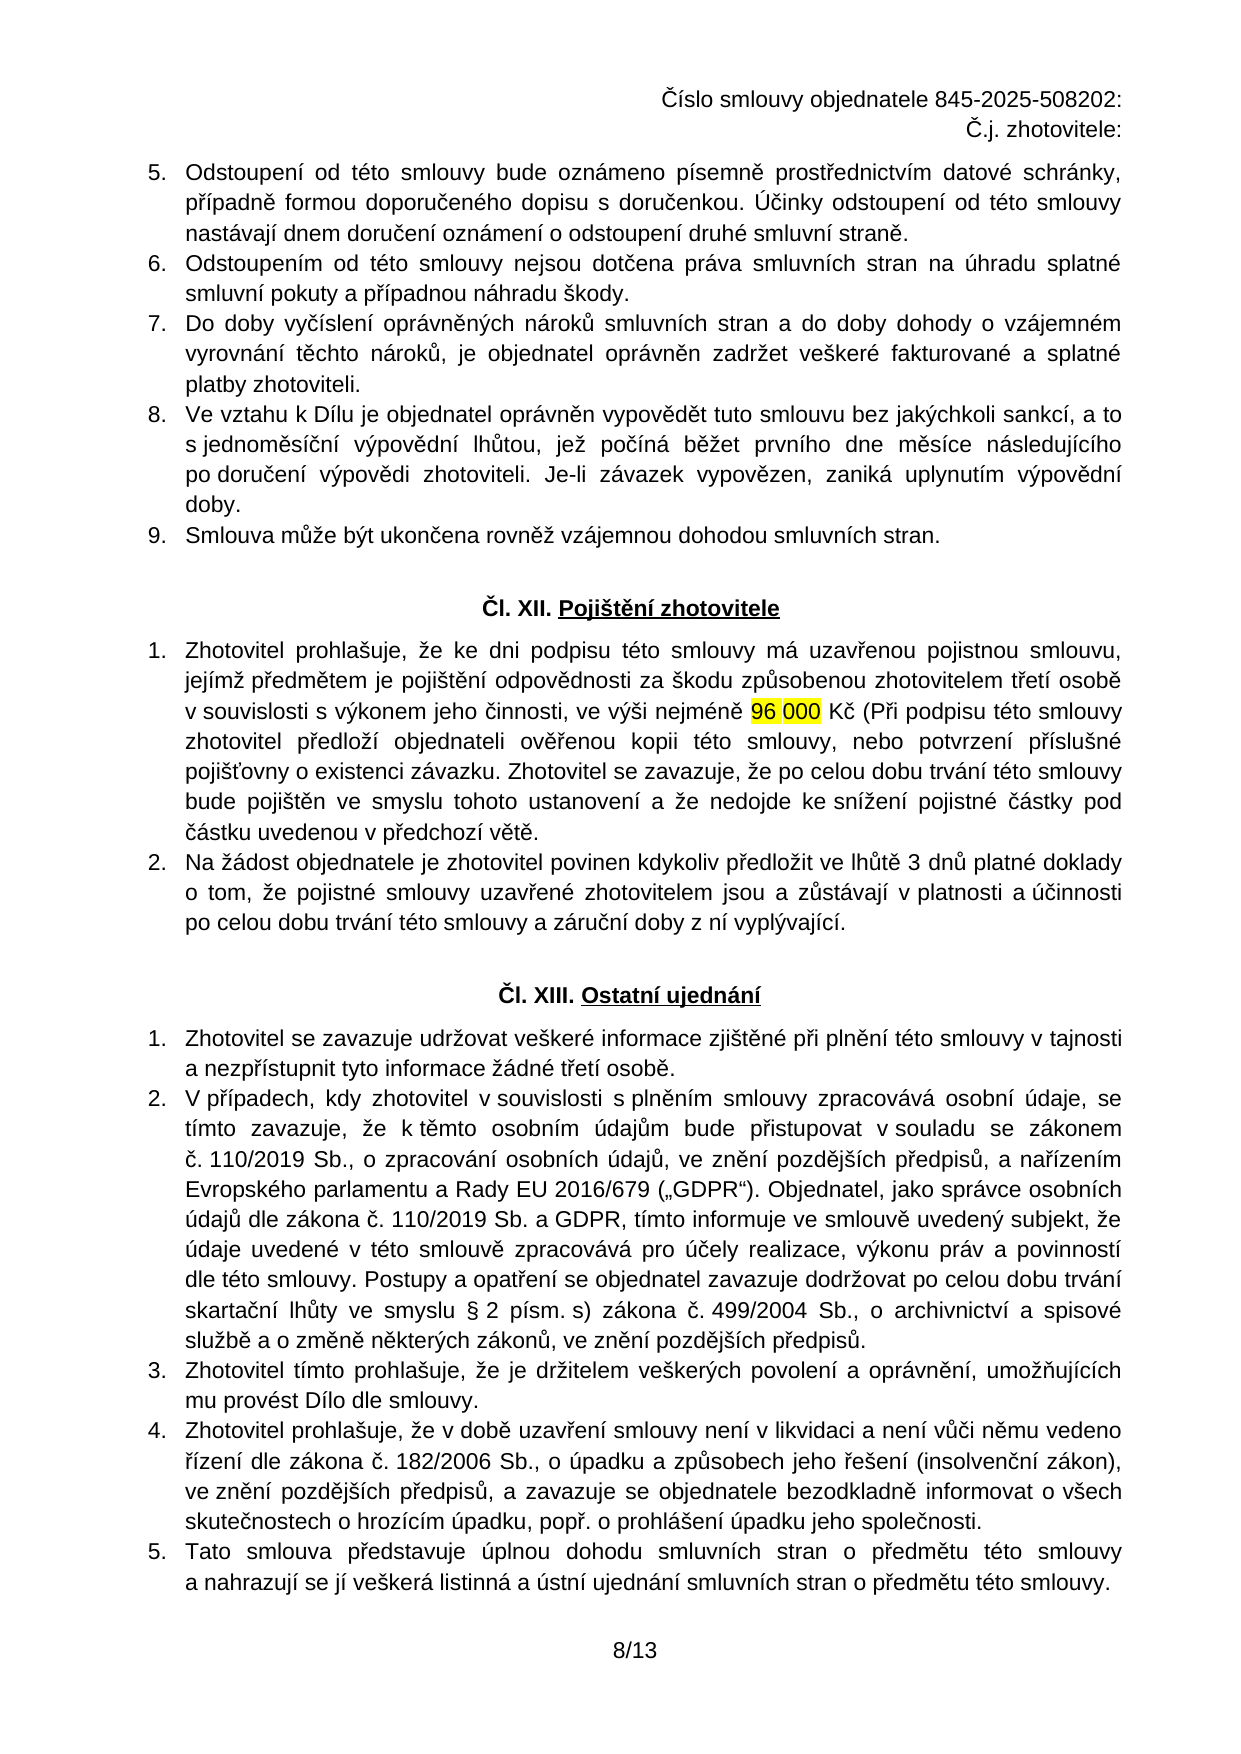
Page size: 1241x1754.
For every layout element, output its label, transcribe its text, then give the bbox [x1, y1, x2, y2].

list Do doby vyčíslení oprávněných nároků smluvních stran a do doby dohody o vzájemném vyrovnání těchto nároků, je objednatel oprávněn zadržet veškeré fakturované a splatné platby zhotoviteli. [148, 310, 1122, 397]
list Zhotovitel prohlašuje, že ke dni podpisu této smlouvy má uzavřenou pojistnou smlouvu, jejímž předmětem je pojištění odpovědnosti za škodu způsobenou zhotovitelem třetí osobě v souvislosti s výkonem jeho činnosti, ve výši nejméně 96 000 Kč (Při podpisu této smlouvy zhotovitel předloží objednateli ověřenou kopii této smlouvy, nebo potvrzení příslušné pojišťovny o existenci závazku. Zhotovitel se zavazuje, že po celou dobu trvání této smlouvy bude pojištěn ve smyslu tohoto ustanovení a že nedojde ke snížení pojistné částky pod částku uvedenou v předchozí větě. [148, 637, 1122, 845]
list Smlouva může být ukončena rovněž vzájemnou dohodou smluvních stran. [148, 522, 1122, 548]
list Zhotovitel se zavazuje udržovat veškeré informace zjištěné při plnění této smlouvy v tajnosti a nezpřístupnit tyto informace žádné třetí osobě. [148, 1025, 1122, 1081]
list Ve vztahu k Dílu je objednatel oprávněn vypovědět tuto smlouvu bez jakýchkoli sankcí, a to s jednoměsíční výpovědní lhůtou, jež počíná běžet prvního dne měsíce následujícího po doručení výpovědi zhotoviteli. Je-li závazek vypovězen, zaniká uplynutím výpovědní doby. [148, 401, 1122, 518]
list Odstoupením od této smlouvy nejsou dotčena práva smluvních stran na úhradu splatné smluvní pokuty a případnou náhradu škody. [148, 250, 1122, 306]
list Tato smlouva představuje úplnou dohodu smluvních stran o předmětu této smlouvy a nahrazují se jí veškerá listinná a ústní ujednání smluvních stran o předmětu této smlouvy. [148, 1538, 1122, 1595]
list Zhotovitel tímto prohlašuje, že je držitelem veškerých povolení a oprávnění, umožňujících mu provést Dílo dle smlouvy. [148, 1357, 1122, 1414]
list Odstoupení od této smlouvy bude oznámeno písemně prostřednictvím datové schránky, případně formou doporučeného dopisu s doručenkou. Účinky odstoupení od této smlouvy nastávají dnem doručení oznámení o odstoupení druhé smluvní straně. [148, 159, 1122, 246]
list V případech, kdy zhotovitel v souvislosti s plněním smlouvy zpracovává osobní údaje, se tímto zavazuje, že k těmto osobním údajům bude přistupovat v souladu se zákonem č. 110/2019 Sb., o zpracování osobních údajů, ve znění pozdějších předpisů, a nařízením Evropského parlamentu a Rady EU 2016/679 („GDPR“). Objednatel, jako správce osobních údajů dle zákona č. 110/2019 Sb. a GDPR, tímto informuje ve smlouvě uvedený subjekt, že údaje uvedené v této smlouvě zpracovává pro účely realizace, výkonu práv a povinností dle této smlouvy. Postupy a opatření se objednatel zavazuje dodržovat po celou dobu trvání skartační lhůty ve smyslu § 2 písm. s) zákona č. 499/2004 Sb., o archivnictví a spisové službě a o změně některých zákonů, ve znění pozdějších předpisů. [148, 1085, 1122, 1353]
list Na žádost objednatele je zhotovitel povinen kdykoliv předložit ve lhůtě 3 dnů platné doklady o tom, že pojistné smlouvy uzavřené zhotovitelem jsou a zůstávají v platnosti a účinnosti po celou dobu trvání této smlouvy a záruční doby z ní vyplývající. [148, 849, 1122, 936]
text Ostatní ujednání [148, 982, 1122, 1008]
list Zhotovitel prohlašuje, že v době uzavření smlouvy není v likvidaci a není vůči němu vedeno řízení dle zákona č. 182/2006 Sb., o úpadku a způsobech jeho řešení (insolvenční zákon), ve znění pozdějších předpisů, a zavazuje se objednatele bezodkladně informovat o všech skutečnostech o hrozícím úpadku, popř. o prohlášení úpadku jeho společnosti. [148, 1417, 1122, 1534]
text Pojištění zhotovitele [148, 594, 1122, 621]
